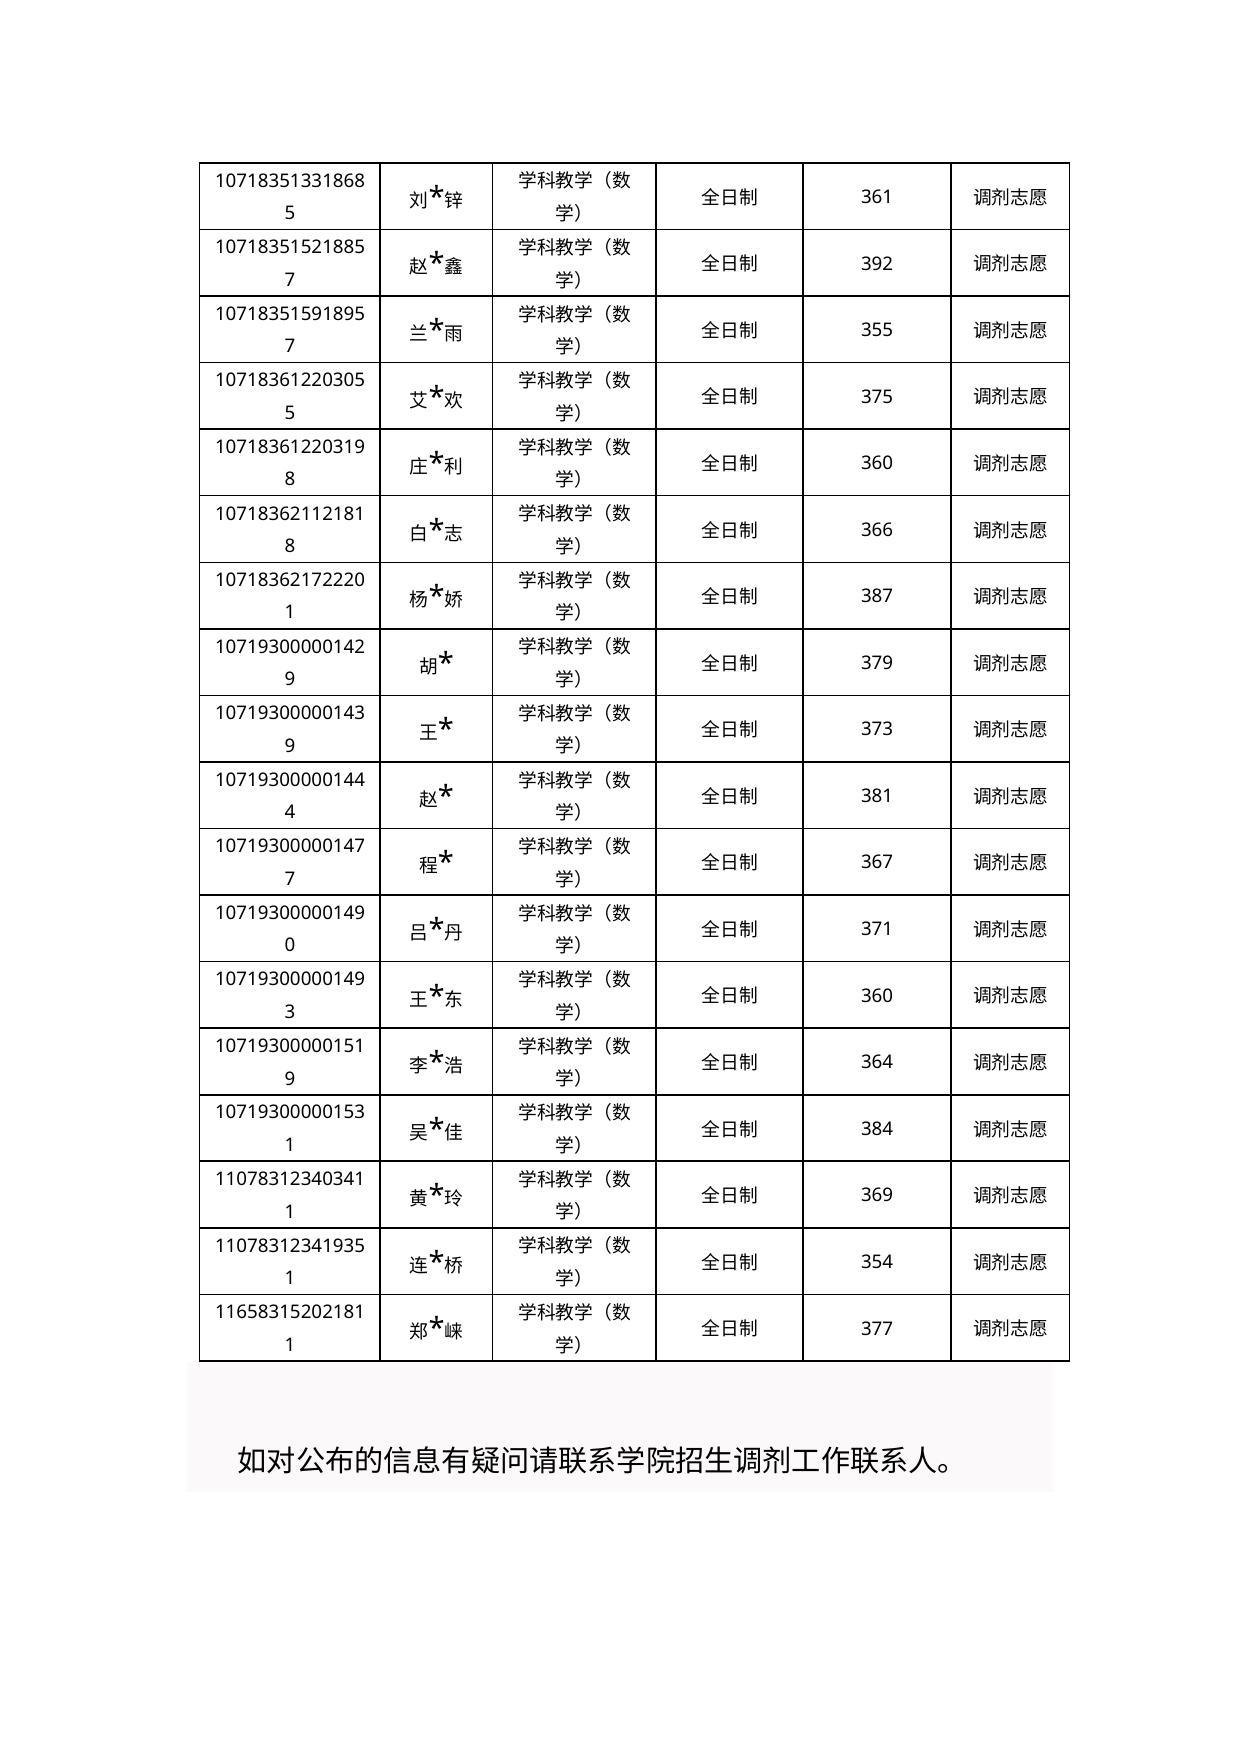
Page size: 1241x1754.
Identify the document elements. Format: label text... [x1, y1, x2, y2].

table_cell 调剂志愿 [952, 829, 1069, 894]
table_cell 360 [804, 430, 950, 495]
table_cell 赵*鑫 [381, 230, 492, 295]
table_cell 王* [381, 696, 492, 761]
table_cell 学科教学（数学） [493, 297, 655, 362]
table_cell 调剂志愿 [952, 696, 1069, 761]
table_cell 王*东 [381, 962, 492, 1027]
table_cell 调剂志愿 [952, 1229, 1069, 1293]
table_cell 107183515218857 [200, 230, 379, 295]
table_cell 全日制 [657, 297, 802, 362]
table_cell 355 [804, 297, 950, 362]
table_cell 全日制 [657, 430, 802, 495]
table_cell 调剂志愿 [952, 563, 1069, 628]
table_cell 全日制 [657, 763, 802, 828]
table_cell 371 [804, 896, 950, 961]
table_cell 375 [804, 363, 950, 428]
table_cell 107193000001429 [200, 630, 379, 694]
table_cell 学科教学（数学） [493, 1096, 655, 1160]
table_cell 全日制 [657, 896, 802, 961]
table_cell 艾*欢 [381, 363, 492, 428]
table_cell 107183612203198 [200, 430, 379, 495]
table_cell 全日制 [657, 1162, 802, 1227]
table_cell 调剂志愿 [952, 1096, 1069, 1160]
table_cell 刘*锌 [381, 164, 492, 228]
table_cell 107193000001519 [200, 1029, 379, 1094]
table_cell 学科教学（数学） [493, 164, 655, 228]
table_cell 调剂志愿 [952, 363, 1069, 428]
table_cell 392 [804, 230, 950, 295]
table_cell 学科教学（数学） [493, 430, 655, 495]
table_cell 全日制 [657, 630, 802, 694]
table_cell 连*桥 [381, 1229, 492, 1293]
table_cell 107183621722201 [200, 563, 379, 628]
table_cell 107193000001490 [200, 896, 379, 961]
table_cell 361 [804, 164, 950, 228]
table_cell 学科教学（数学） [493, 763, 655, 828]
table_cell 全日制 [657, 563, 802, 628]
text 如对公布的信息有疑问请联系学院招生调剂工作联系人。 [187, 1427, 1053, 1492]
table_cell 吕*丹 [381, 896, 492, 961]
table_cell 107183515918957 [200, 297, 379, 362]
table_cell 学科教学（数学） [493, 630, 655, 694]
table_cell 黄*玲 [381, 1162, 492, 1227]
table_cell 吴*佳 [381, 1096, 492, 1160]
table_cell 学科教学（数学） [493, 896, 655, 961]
table_cell 110783123403411 [200, 1162, 379, 1227]
table_cell 107193000001444 [200, 763, 379, 828]
table_cell 调剂志愿 [952, 962, 1069, 1027]
table_cell 379 [804, 630, 950, 694]
table_cell 全日制 [657, 1295, 802, 1360]
table_cell 调剂志愿 [952, 430, 1069, 495]
table_cell 116583152021811 [200, 1295, 379, 1360]
table_cell 调剂志愿 [952, 896, 1069, 961]
table_cell 白*志 [381, 496, 492, 561]
table_cell 调剂志愿 [952, 230, 1069, 295]
table_cell 全日制 [657, 962, 802, 1027]
table_cell 胡* [381, 630, 492, 694]
table_cell 调剂志愿 [952, 164, 1069, 228]
table_cell 全日制 [657, 1029, 802, 1094]
table_cell 学科教学（数学） [493, 1029, 655, 1094]
table_cell 364 [804, 1029, 950, 1094]
table_cell 110783123419351 [200, 1229, 379, 1293]
table_cell 384 [804, 1096, 950, 1160]
table_cell 调剂志愿 [952, 630, 1069, 694]
table_cell 学科教学（数学） [493, 496, 655, 561]
table_cell 369 [804, 1162, 950, 1227]
table_cell 366 [804, 496, 950, 561]
table_cell 107193000001439 [200, 696, 379, 761]
table_cell 全日制 [657, 696, 802, 761]
table_cell 全日制 [657, 1229, 802, 1293]
table_cell 庄*利 [381, 430, 492, 495]
table_cell 兰*雨 [381, 297, 492, 362]
table_cell 调剂志愿 [952, 1029, 1069, 1094]
table_cell 367 [804, 829, 950, 894]
table_cell 调剂志愿 [952, 297, 1069, 362]
table_cell 107183612203055 [200, 363, 379, 428]
table_cell 354 [804, 1229, 950, 1293]
table_cell 调剂志愿 [952, 1162, 1069, 1227]
table_cell 杨*娇 [381, 563, 492, 628]
table_cell 学科教学（数学） [493, 230, 655, 295]
table_cell 373 [804, 696, 950, 761]
table_cell 全日制 [657, 230, 802, 295]
table_cell 赵* [381, 763, 492, 828]
table_cell 107193000001477 [200, 829, 379, 894]
table_cell 学科教学（数学） [493, 363, 655, 428]
table_cell 107193000001531 [200, 1096, 379, 1160]
table_cell 381 [804, 763, 950, 828]
table_cell 全日制 [657, 829, 802, 894]
table_cell 107183513318685 [200, 164, 379, 228]
table_cell 全日制 [657, 164, 802, 228]
table_cell 李*浩 [381, 1029, 492, 1094]
table_cell 郑*崃 [381, 1295, 492, 1360]
table_cell 全日制 [657, 496, 802, 561]
table_cell 360 [804, 962, 950, 1027]
table_cell 学科教学（数学） [493, 1162, 655, 1227]
table_cell 107193000001493 [200, 962, 379, 1027]
table_cell 调剂志愿 [952, 1295, 1069, 1360]
table_cell 学科教学（数学） [493, 563, 655, 628]
table_cell 学科教学（数学） [493, 962, 655, 1027]
table_cell 377 [804, 1295, 950, 1360]
table_cell 107183621121818 [200, 496, 379, 561]
table_cell 全日制 [657, 1096, 802, 1160]
table_cell 全日制 [657, 363, 802, 428]
table_cell 学科教学（数学） [493, 829, 655, 894]
table_cell 387 [804, 563, 950, 628]
table_cell 学科教学（数学） [493, 1229, 655, 1293]
table_cell 调剂志愿 [952, 763, 1069, 828]
table_cell 学科教学（数学） [493, 1295, 655, 1360]
table_cell 调剂志愿 [952, 496, 1069, 561]
table_cell 学科教学（数学） [493, 696, 655, 761]
table_cell 程* [381, 829, 492, 894]
